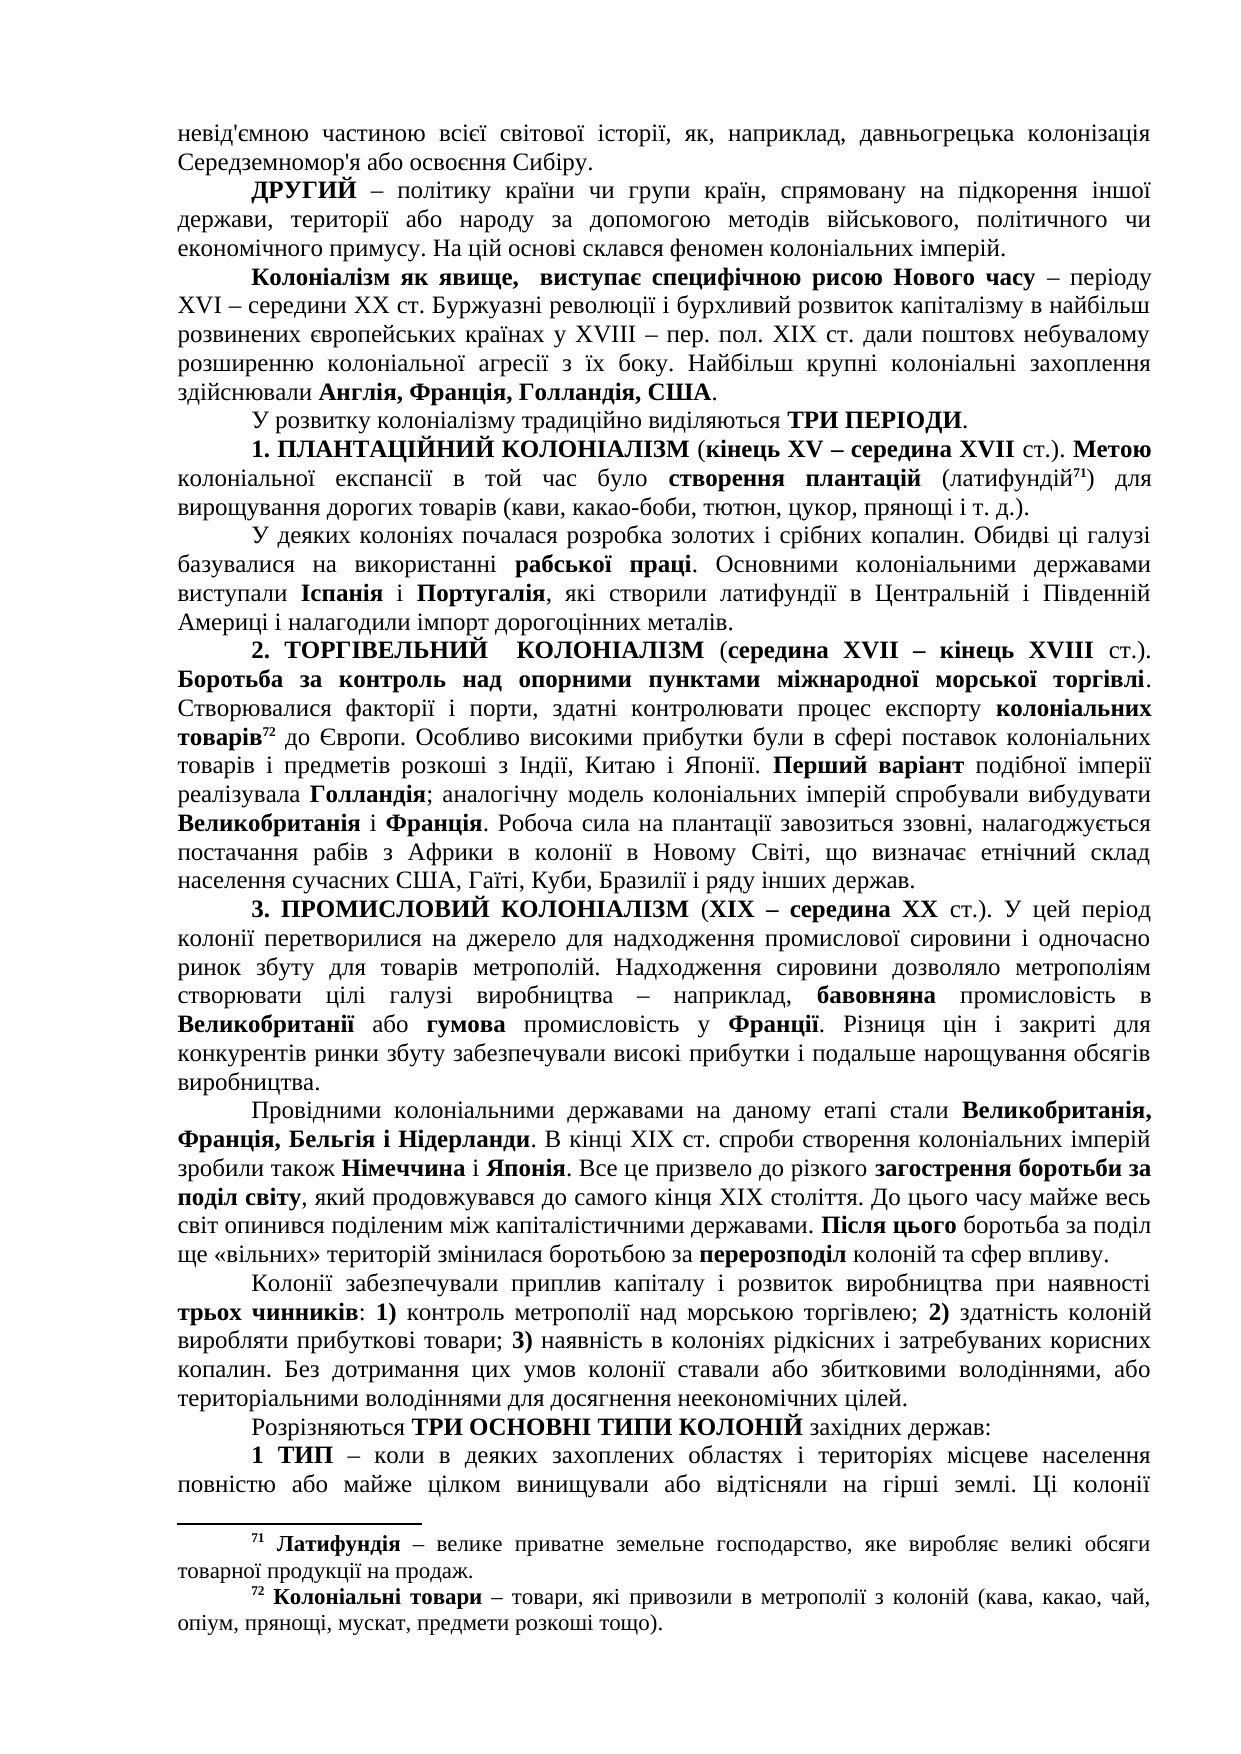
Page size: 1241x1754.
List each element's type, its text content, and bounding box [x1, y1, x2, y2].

text 2. ТОРГІВЕЛЬНИЙ КОЛОНІАЛІЗМ (середина XVII – кінець XVIII ст.). Боротьба за контроль над опорними пунктами міжнародної морської торгівлі. Створювалися факторії і порти, здатні контролювати процес експорту колоніальних товарів до Європи. Особливо високими прибутки були в сфері поставок колоніальних товарів і предметів розкоші з Індії, Китаю і Японії. Перший варіант подібної імперії реалізувала Голландія; аналогічну модель колоніальних імперій спробували вибудувати Великобританія і Франція. Робоча сила на плантації завозиться ззовні, налагоджується постачання рабів з Африки в колонії в Новому Світі, що визначає етнічний склад населення сучасних США, Гаїті, Куби, Бразилії і ряду інших держав. [177, 636, 1152, 894]
text Розрізняються ТРИ ОСНОВНІ ТИПИ КОЛОНІЙ західних держав: [177, 1412, 1152, 1441]
text Колоніалізм як явище, виступає специфічною рисою Нового часу – періоду XVI – середини XX ст. Буржуазні революції і бурхливий розвиток капіталізму в найбільш розвинених європейських країнах у XVIII – пер. пол. XIX ст. дали поштовх небувалому розширенню колоніальної агресії з їх боку. Найбільш крупні колоніальні захоплення здійснювали Англія, Франція, Голландія, США. [177, 262, 1152, 406]
text ДРУГИЙ – політику країни чи групи країн, спрямовану на підкорення іншої держави, території або народу за допомогою методів військового, політичного чи економічного примусу. На цій основі склався феномен колоніальних імперій. [177, 176, 1152, 262]
text Провідними колоніальними державами на даному етапі стали Великобританія, Франція, Бельгія і Нідерланди. В кінці XIX ст. спроби створення колоніальних імперій зробили також Німеччина і Японія. Все це призвело до різкого загострення боротьби за поділ світу, який продовжувався до самого кінця ХІХ століття. До цього часу майже весь світ опинився поділеним між капіталістичними державами. Після цього боротьба за поділ ще «вільних» територій змінилася боротьбою за перерозподіл колоній та сфер впливу. [177, 1096, 1152, 1268]
text У деяких колоніях почалася розробка золотих і срібних копалин. Обидві ці галузі базувалися на використанні рабської праці. Основними колоніальними державами виступали Іспанія і Португалія, які створили латифундії в Центральній і Південній Америці і налагодили імпорт дорогоцінних металів. [177, 521, 1152, 636]
text Колонії забезпечували приплив капіталу і розвиток виробництва при наявності трьох чинників: 1) контроль метрополії над морською торгівлею; 2) здатність колоній виробляти прибуткові товари; 3) наявність в колоніях рідкісних і затребуваних корисних копалин. Без дотримання цих умов колонії ставали або збитковими володіннями, або територіальними володіннями для досягнення неекономічних цілей. [177, 1268, 1152, 1412]
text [177, 1441, 1152, 1498]
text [177, 118, 1152, 176]
text 1. ПЛАНТАЦІЙНИЙ КОЛОНІАЛІЗМ (кінець XV – середина XVII ст.). Метою колоніальної експансії в той час було створення плантацій (латифундій) для вирощування дорогих товарів (кави, какао-боби, тютюн, цукор, прянощі і т. д.). [177, 434, 1152, 521]
text 3. ПРОМИСЛОВИЙ КОЛОНІАЛІЗМ (XIX – середина XX ст.). У цей період колонії перетворилися на джерело для надходження промислової сировини і одночасно ринок збуту для товарів метрополій. Надходження сировини дозволяло метрополіям створювати цілі галузі виробництва – наприклад, бавовняна промисловість в Великобританії або гумова промисловість у Франції. Різниця цін і закриті для конкурентів ринки збуту забезпечували високі прибутки і подальше нарощування обсягів виробництва. [177, 894, 1152, 1096]
text У розвитку колоніалізму традиційно виділяються ТРИ ПЕРІОДИ. [177, 406, 1152, 434]
